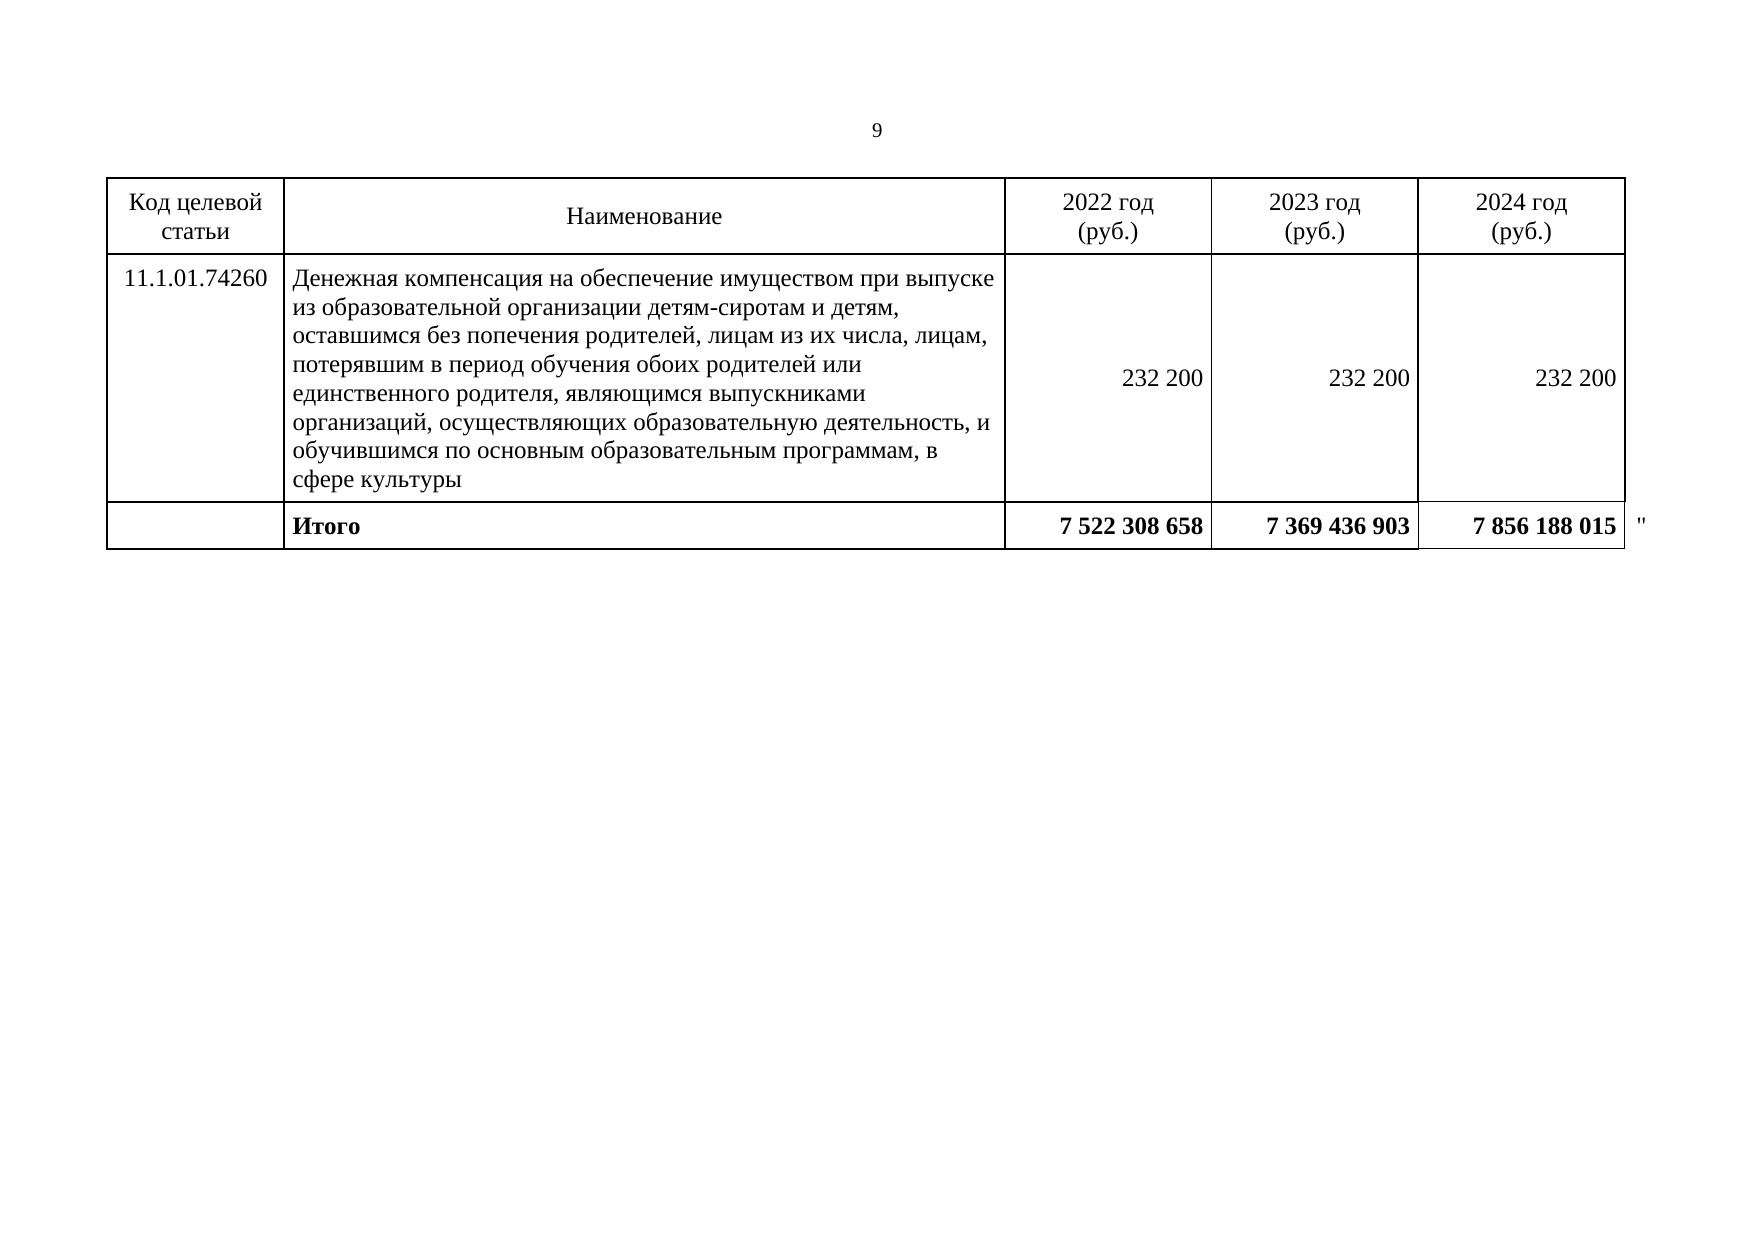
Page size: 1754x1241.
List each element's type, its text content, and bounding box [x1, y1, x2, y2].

table_cell 232 200 [1419, 255, 1624, 501]
table_cell 7 856 188 015 [1419, 502, 1624, 548]
table_cell [108, 503, 283, 548]
table_cell " [1625, 501, 1649, 548]
table_cell Итого [285, 503, 1004, 548]
table_cell 232 200 [1006, 255, 1211, 501]
table_header 2023 год (руб.) [1212, 179, 1417, 253]
table_cell 11.1.01.74260 [108, 255, 283, 501]
table_cell Денежная компенсация на обеспечение имуществом при выпуске из образовательной организации детям-сиротам и детям, оставшимся без попечения родителей, лицам из их числа, лицам, потерявшим в период обучения обоих родителей или единственного родителя, являющимся выпускниками организаций, осуществляющих образовательную деятельность, и обучившимся по основным образовательным программам, в сфере культуры [285, 255, 1004, 501]
table_header Наименование [285, 179, 1004, 253]
table_cell 232 200 [1212, 255, 1417, 501]
table_cell 7 369 436 903 [1212, 503, 1418, 548]
table_header 2024 год (руб.) [1419, 179, 1624, 253]
table_header Код целевой статьи [108, 179, 283, 253]
table_header 2022 год (руб.) [1006, 179, 1211, 253]
table_cell 7 522 308 658 [1006, 503, 1211, 548]
